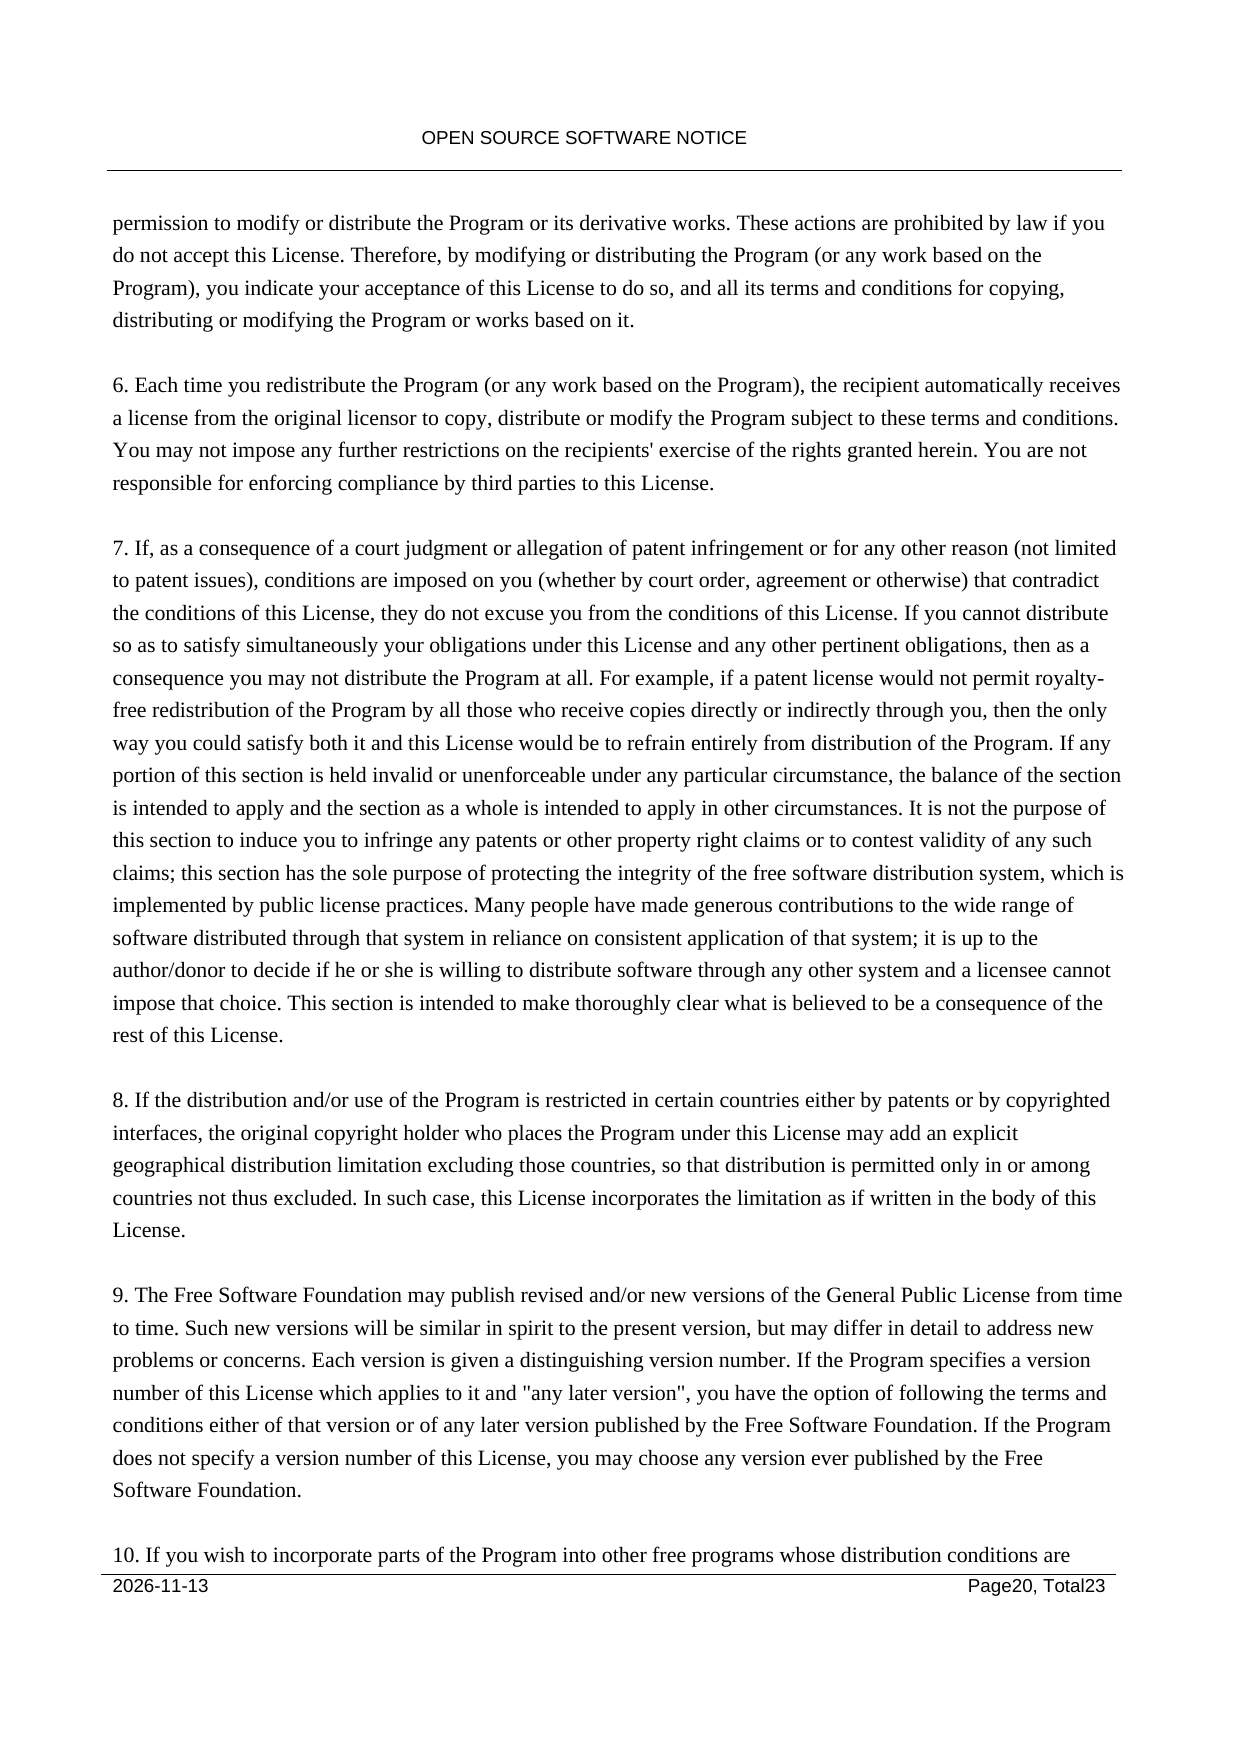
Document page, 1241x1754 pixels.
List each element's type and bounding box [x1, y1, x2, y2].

text [112, 206, 1128, 1571]
